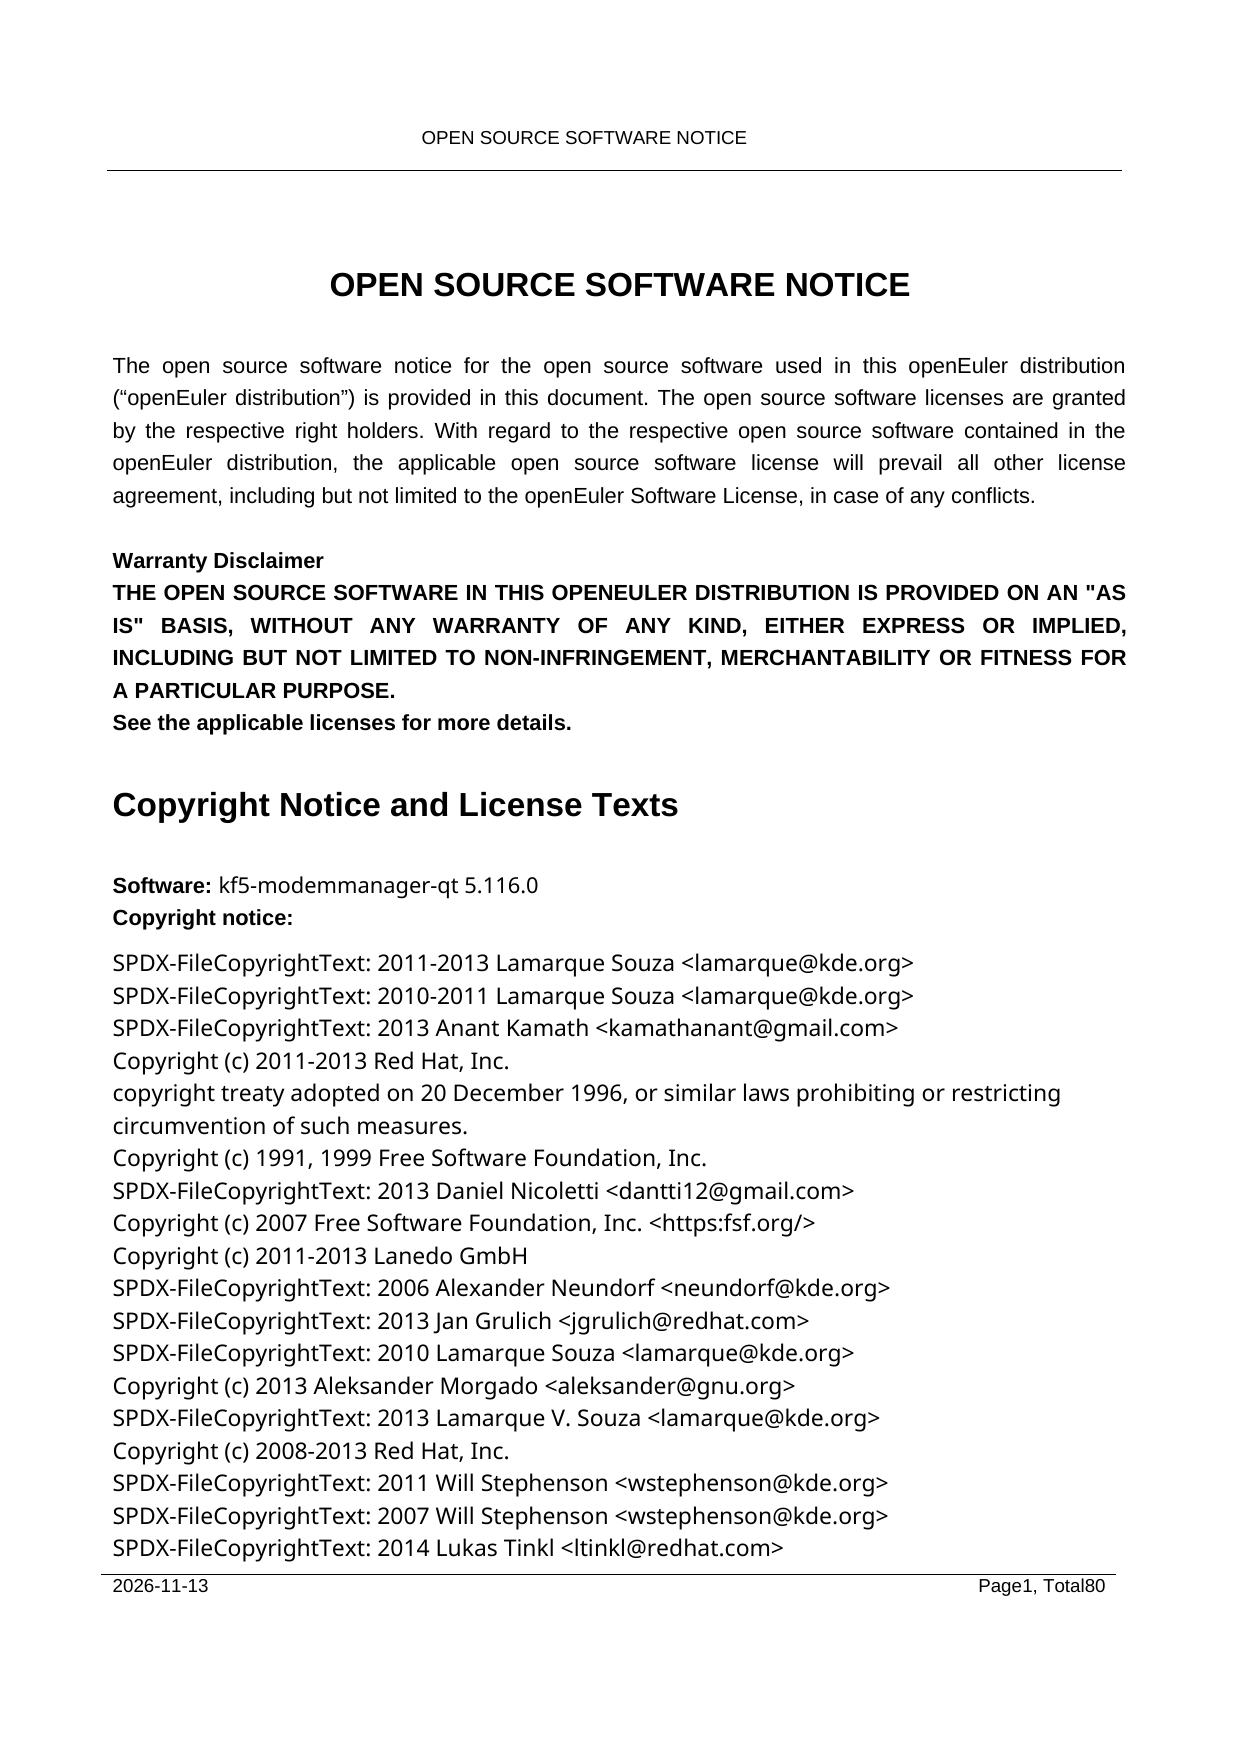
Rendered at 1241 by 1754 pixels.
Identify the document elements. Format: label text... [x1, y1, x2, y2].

text Copyright notice: [112, 901, 1128, 934]
title Software: kf5-modemmanager-qt 5.116.0 [112, 869, 1128, 901]
text Copyright Notice and License Texts [112, 771, 1128, 836]
text OPEN SOURCE SOFTWARE NOTICE [112, 251, 1128, 316]
text The open source software notice for the open source software used in this openEuler distribution (“openEuler distribution”) is provided in this document. The open source software licenses are granted by the respective right holders. With regard to the respective open source software contained in the openEuler distribution, the applicable open source software license will prevail all other license agreement, including but not limited to the openEuler Software License, in case of any conflicts. [112, 349, 1128, 511]
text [112, 947, 1128, 1564]
text Warranty Disclaimer [112, 544, 1128, 576]
text THE OPEN SOURCE SOFTWARE IN THIS OPENEULER DISTRIBUTION IS PROVIDED ON AN "AS IS" BASIS, WITHOUT ANY WARRANTY OF ANY KIND, EITHER EXPRESS OR IMPLIED, INCLUDING BUT NOT LIMITED TO NON-INFRINGEMENT, MERCHANTABILITY OR FITNESS FOR A PARTICULAR PURPOSE. See the applicable licenses for more details. [112, 576, 1128, 739]
